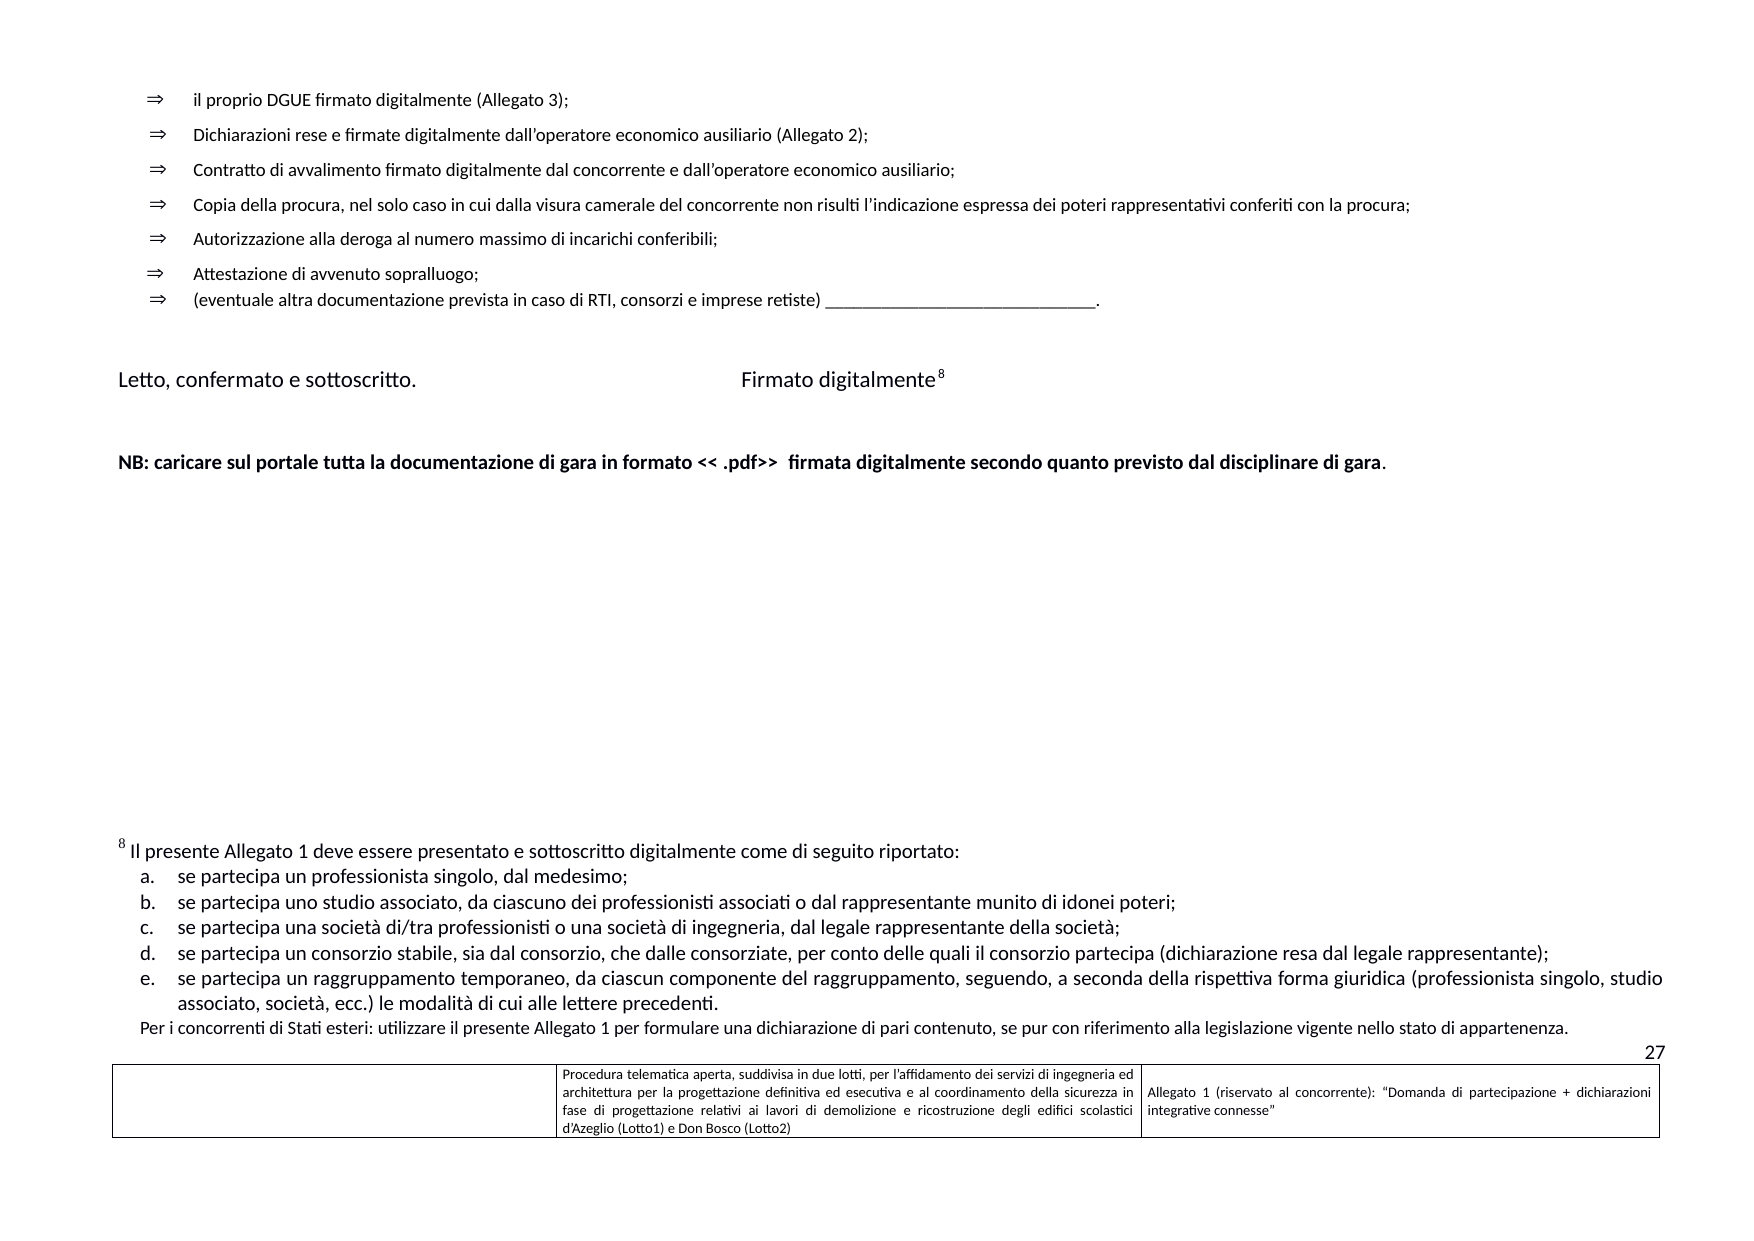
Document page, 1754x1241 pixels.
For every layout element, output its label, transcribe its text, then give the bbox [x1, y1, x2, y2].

list il proprio DGUE firmato digitalmente (Allegato 3); [146, 89, 1665, 112]
text Letto, confermato e sottoscritto. Firmato digitalmente [118, 365, 1665, 393]
text NB: caricare sul portale tutta la documentazione di gara in formato << .pdf>> firmata digitalmente secondo quanto previsto dal disciplinare di gara. [118, 449, 1665, 475]
list Autorizzazione alla deroga al numero massimo di incarichi conferibili; [149, 227, 1660, 251]
list Dichiarazioni rese e firmate digitalmente dall’operatore economico ausiliario (Allegato 2); [149, 123, 1660, 146]
list (eventuale altra documentazione prevista in caso di RTI, consorzi e imprese retiste) _____________________________. [149, 289, 1660, 312]
list Copia della procura, nel solo caso in cui dalla visura camerale del concorrente non risulti l’indicazione espressa dei poteri rappresentativi conferiti con la procura; [149, 193, 1660, 216]
list Attestazione di avvenuto sopralluogo; [146, 262, 1665, 285]
list Contratto di avvalimento firmato digitalmente dal concorrente e dall’operatore economico ausiliario; [149, 158, 1660, 181]
